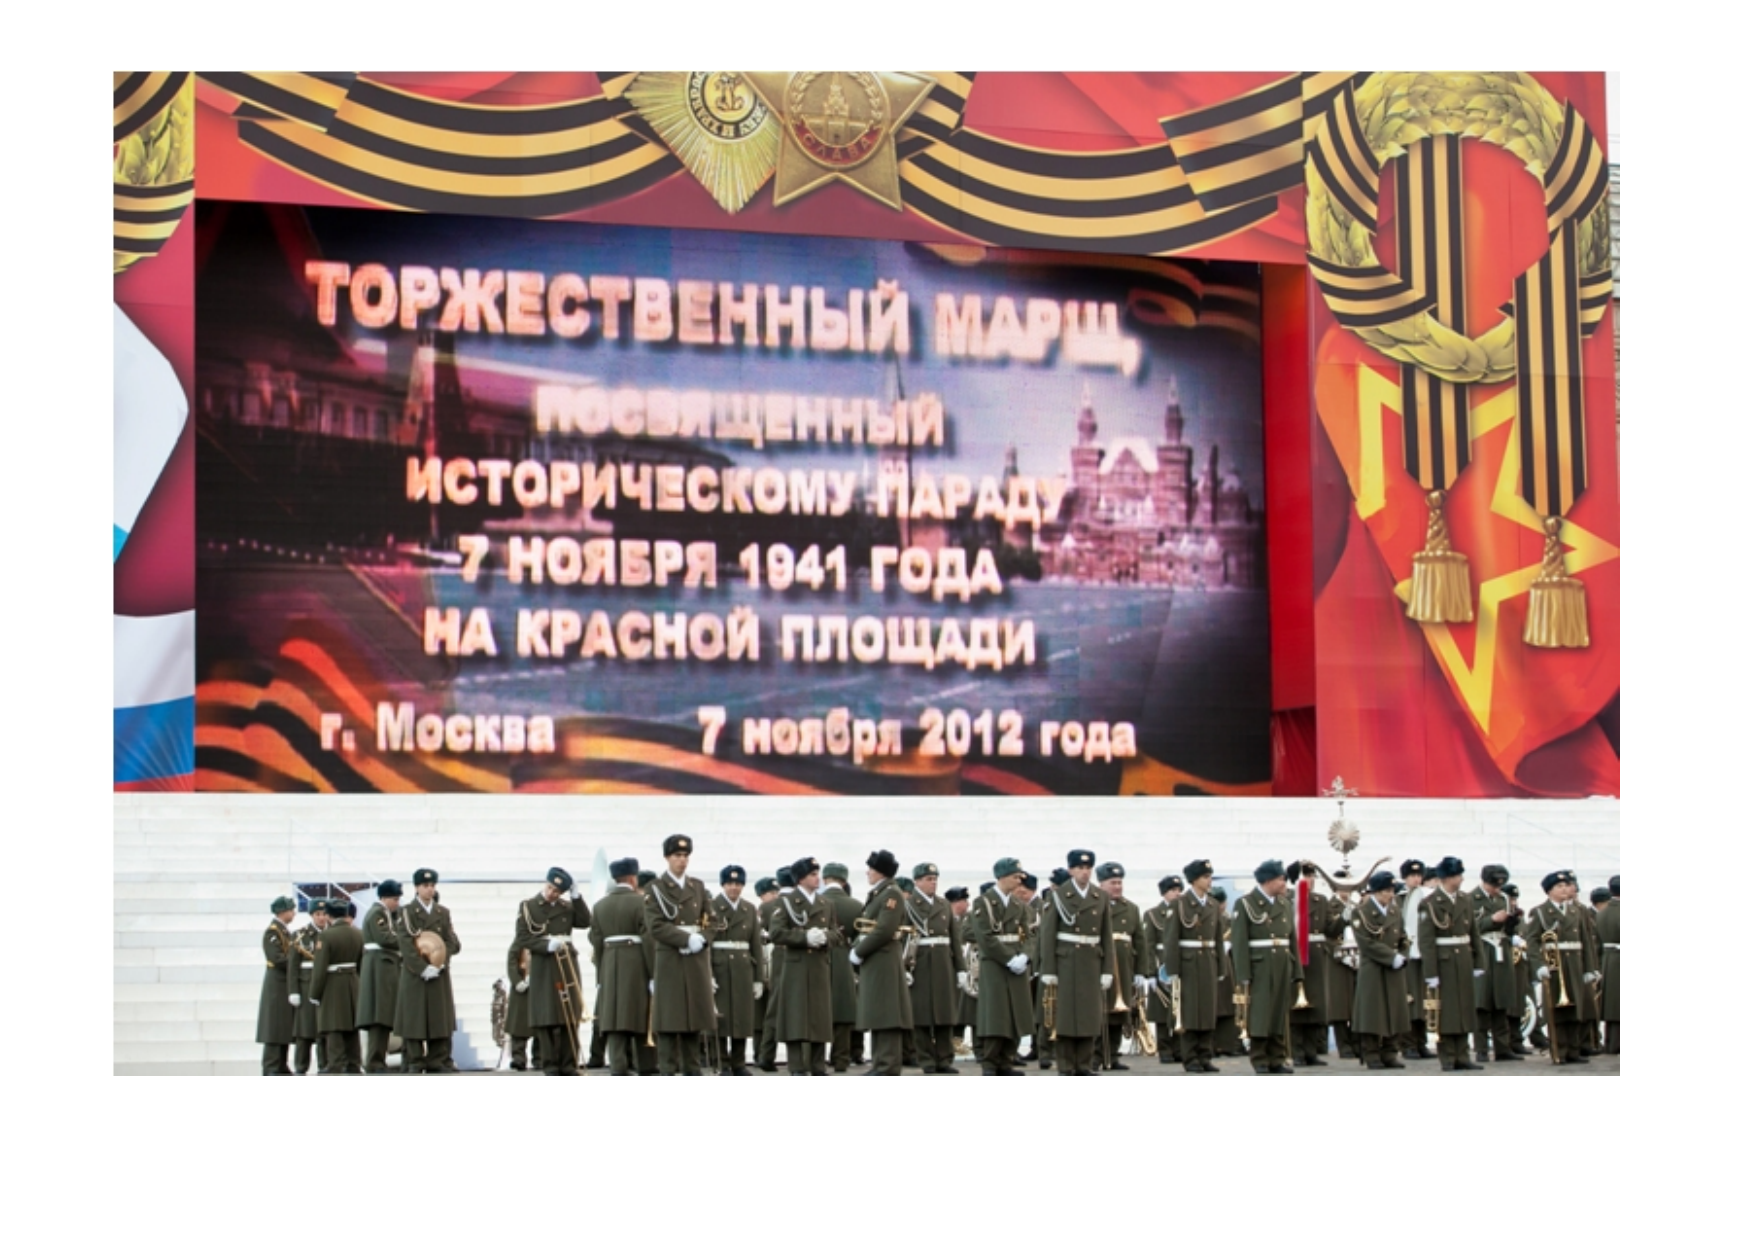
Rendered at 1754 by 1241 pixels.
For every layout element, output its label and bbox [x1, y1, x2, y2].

picture [112, 70, 1620, 1076]
